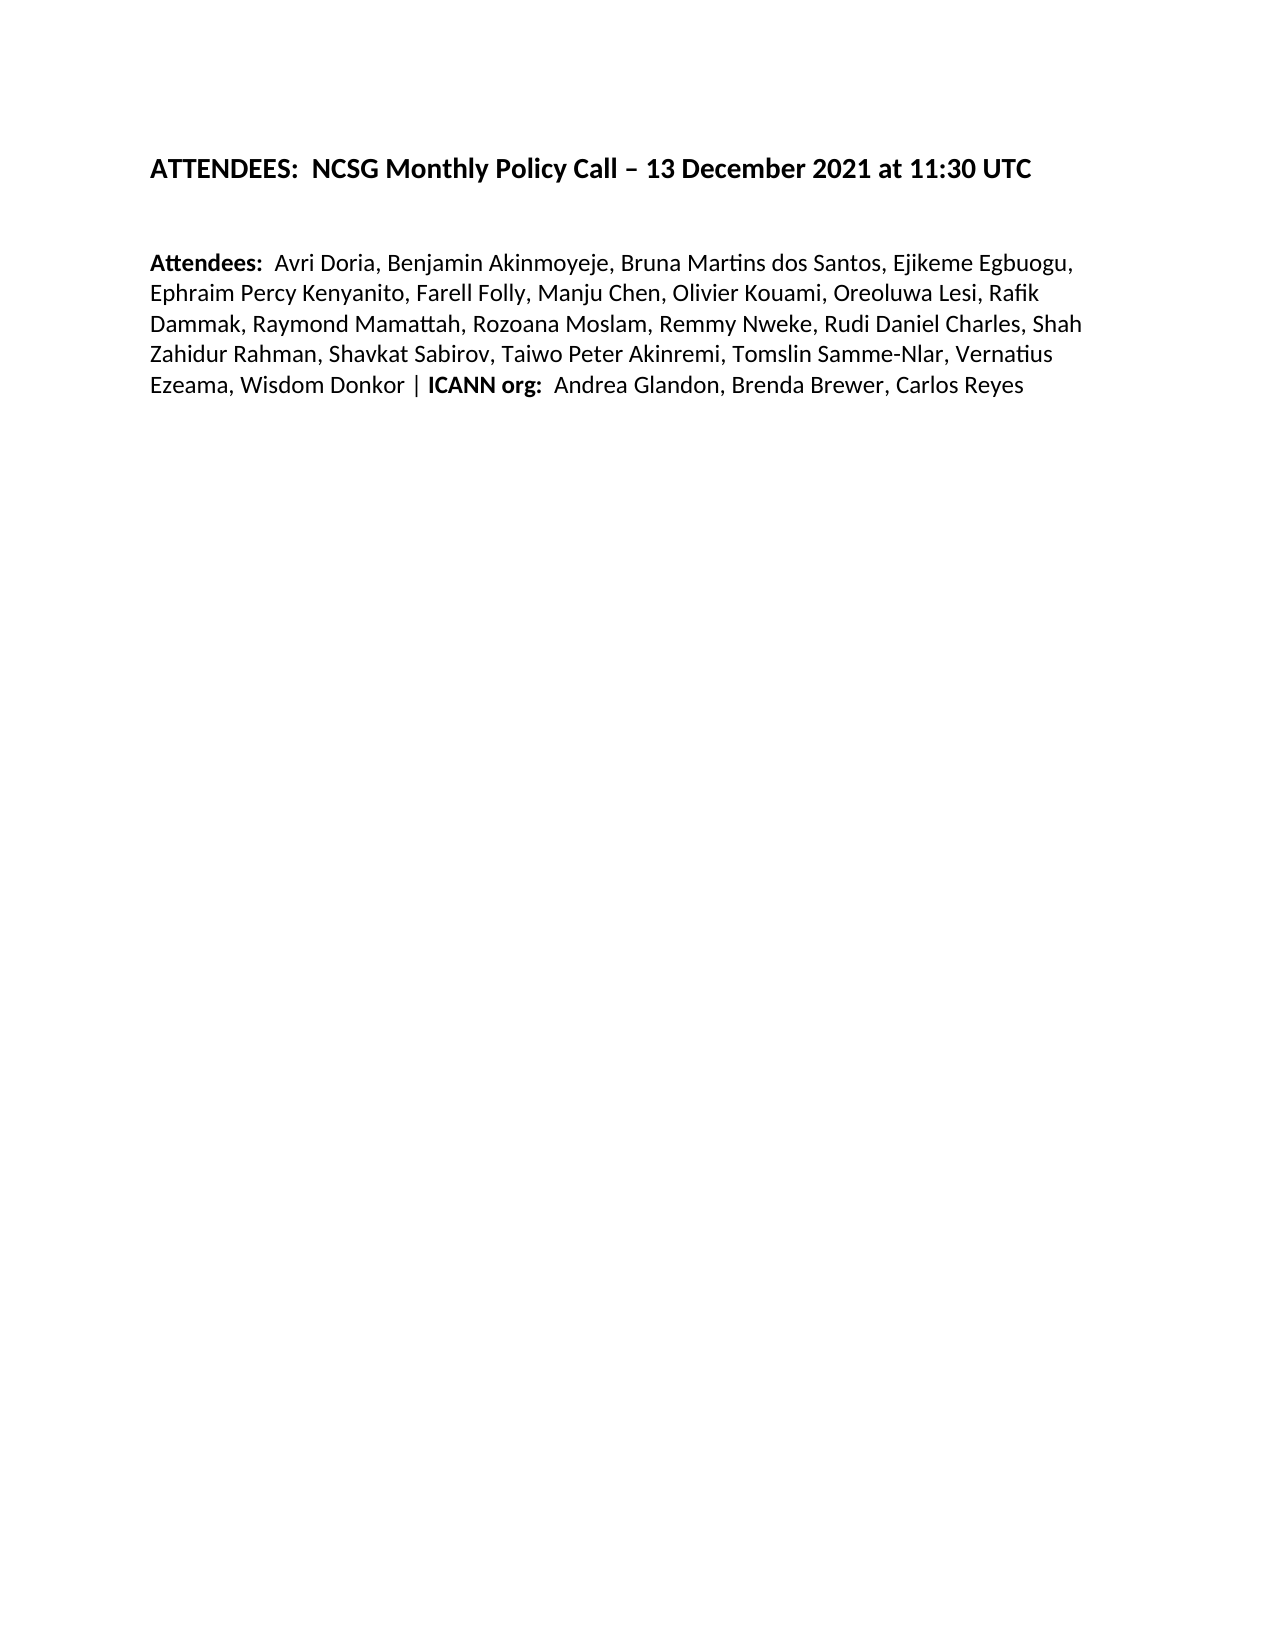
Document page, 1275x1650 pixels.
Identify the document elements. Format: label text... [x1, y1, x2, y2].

text ATTENDEES: NCSG Monthly Policy Call – 13 December 2021 at 11:30 UTC [150, 150, 1125, 186]
text Attendees: Avri Doria, Benjamin Akinmoyeje, Bruna Martins dos Santos, Ejikeme Egbuogu, Ephraim Percy Kenyanito, Farell Folly, Manju Chen, Olivier Kouami, Oreoluwa Lesi, Rafik Dammak, Raymond Mamattah, Rozoana Moslam, Remmy Nweke, Rudi Daniel Charles, Shah Zahidur Rahman, Shavkat Sabirov, Taiwo Peter Akinremi, Tomslin Samme-Nlar, Vernatius Ezeama, Wisdom Donkor | ICANN org: Andrea Glandon, Brenda Brewer, Carlos Reyes [150, 247, 1125, 399]
